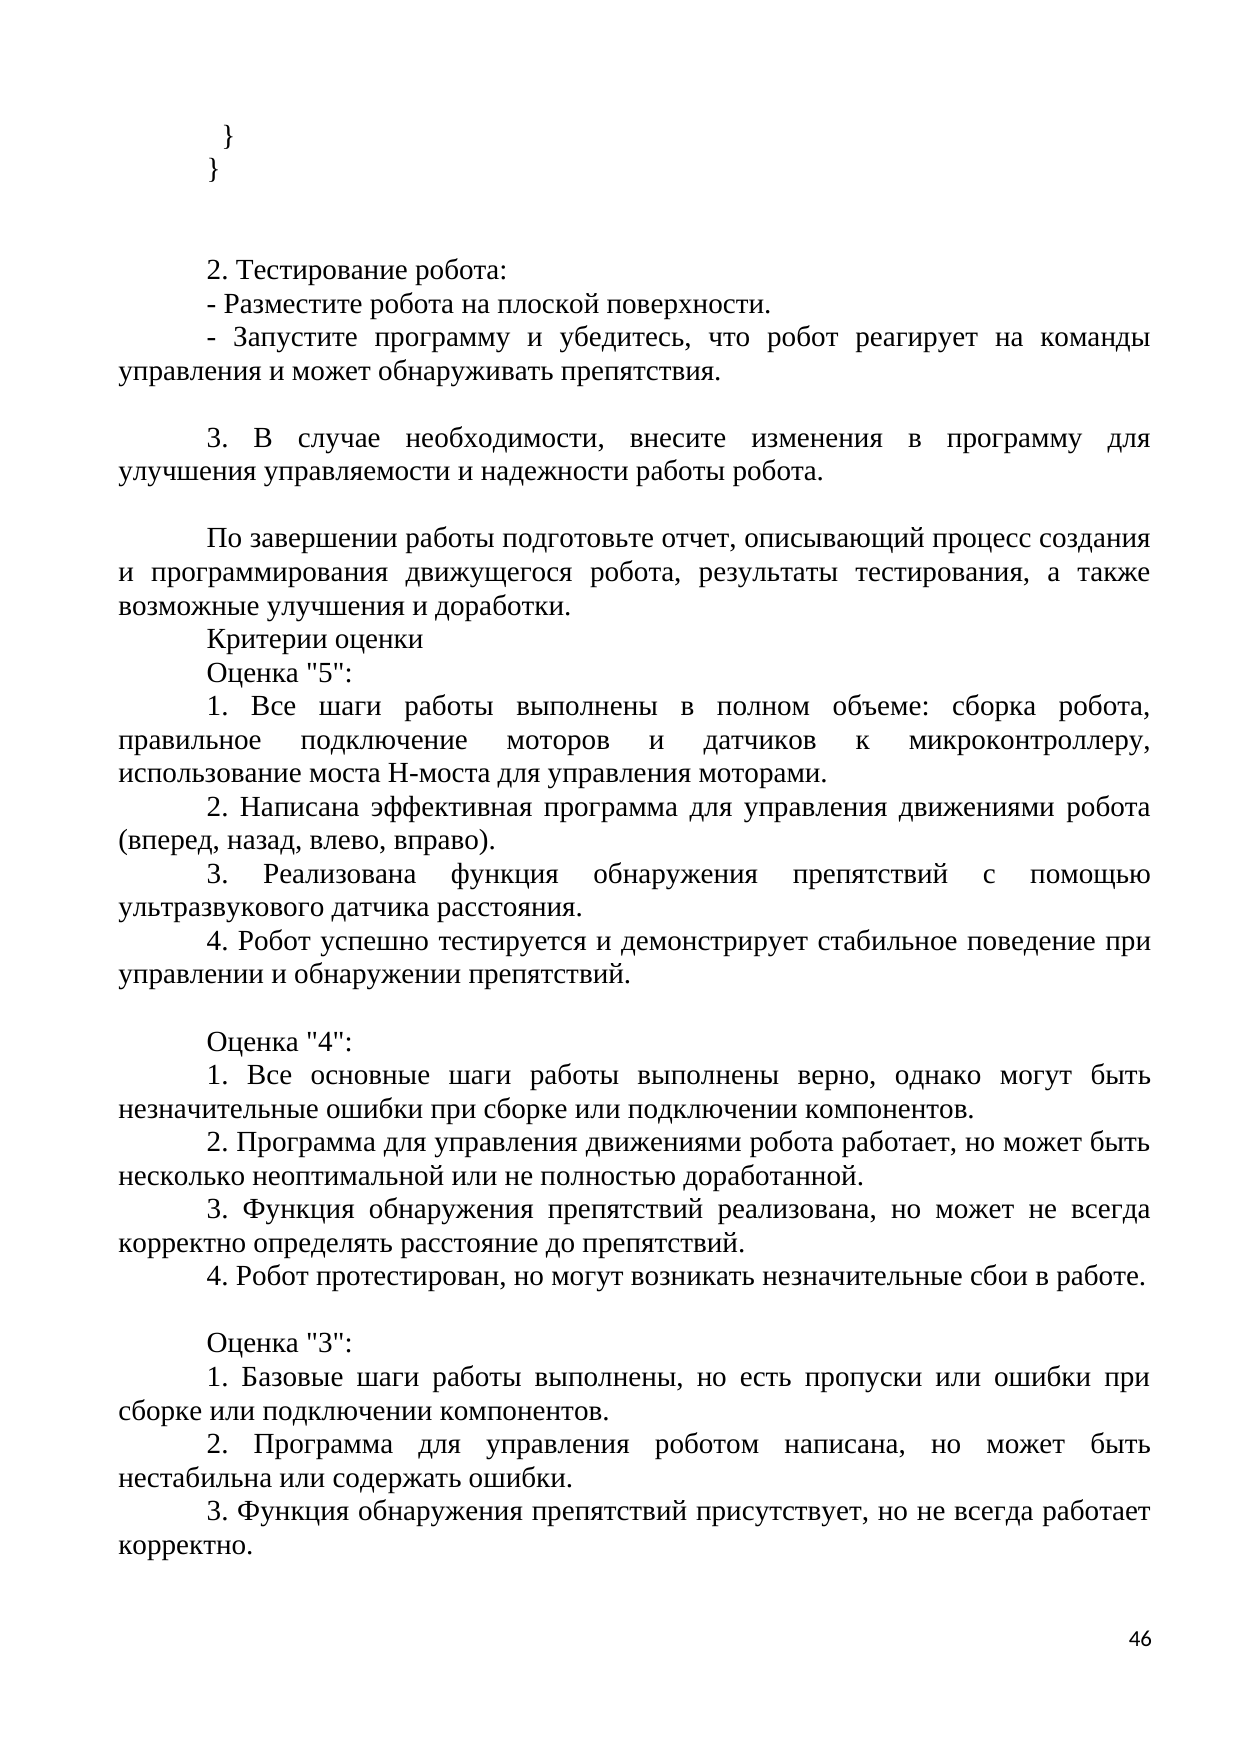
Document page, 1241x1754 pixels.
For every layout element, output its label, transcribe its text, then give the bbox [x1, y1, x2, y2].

text 2. Написана эффективная программа для управления движениями робота (вперед, назад, влево, вправо). [118, 789, 1152, 856]
text Оценка "5": [118, 655, 1152, 688]
text } [118, 118, 1152, 152]
text } [118, 152, 1152, 185]
text - Запустите программу и убедитесь, что робот реагирует на команды управления и может обнаруживать препятствия. [118, 319, 1152, 386]
text 3. Функция обнаружения препятствий присутствует, но не всегда работает корректно. [118, 1493, 1152, 1560]
text 2. Тестирование робота: [118, 252, 1152, 286]
text 2. Программа для управления движениями робота работает, но может быть несколько неоптимальной или не полностью доработанной. [118, 1124, 1152, 1191]
text Оценка "3": [118, 1326, 1152, 1359]
text Оценка "4": [118, 1024, 1152, 1057]
text Критерии оценки [118, 621, 1152, 655]
text По завершении работы подготовьте отчет, описывающий процесс создания и программирования движущегося робота, результаты тестирования, а также возможные улучшения и доработки. [118, 521, 1152, 621]
text - Разместите робота на плоской поверхности. [118, 286, 1152, 319]
text 4. Робот успешно тестируется и демонстрирует стабильное поведение при управлении и обнаружении препятствий. [118, 923, 1152, 990]
text 2. Программа для управления роботом написана, но может быть нестабильна или содержать ошибки. [118, 1426, 1152, 1493]
text 1. Все шаги работы выполнены в полном объеме: сборка робота, правильное подключение моторов и датчиков к микроконтроллеру, использование моста H-моста для управления моторами. [118, 688, 1152, 789]
text 1. Все основные шаги работы выполнены верно, однако могут быть незначительные ошибки при сборке или подключении компонентов. [118, 1057, 1152, 1124]
text 3. Функция обнаружения препятствий реализована, но может не всегда корректно определять расстояние до препятствий. [118, 1191, 1152, 1258]
text 3. Реализована функция обнаружения препятствий с помощью ультразвукового датчика расстояния. [118, 856, 1152, 923]
text 3. В случае необходимости, внесите изменения в программу для улучшения управляемости и надежности работы робота. [118, 420, 1152, 487]
text 4. Робот протестирован, но могут возникать незначительные сбои в работе. [118, 1258, 1152, 1292]
text 1. Базовые шаги работы выполнены, но есть пропуски или ошибки при сборке или подключении компонентов. [118, 1359, 1152, 1426]
